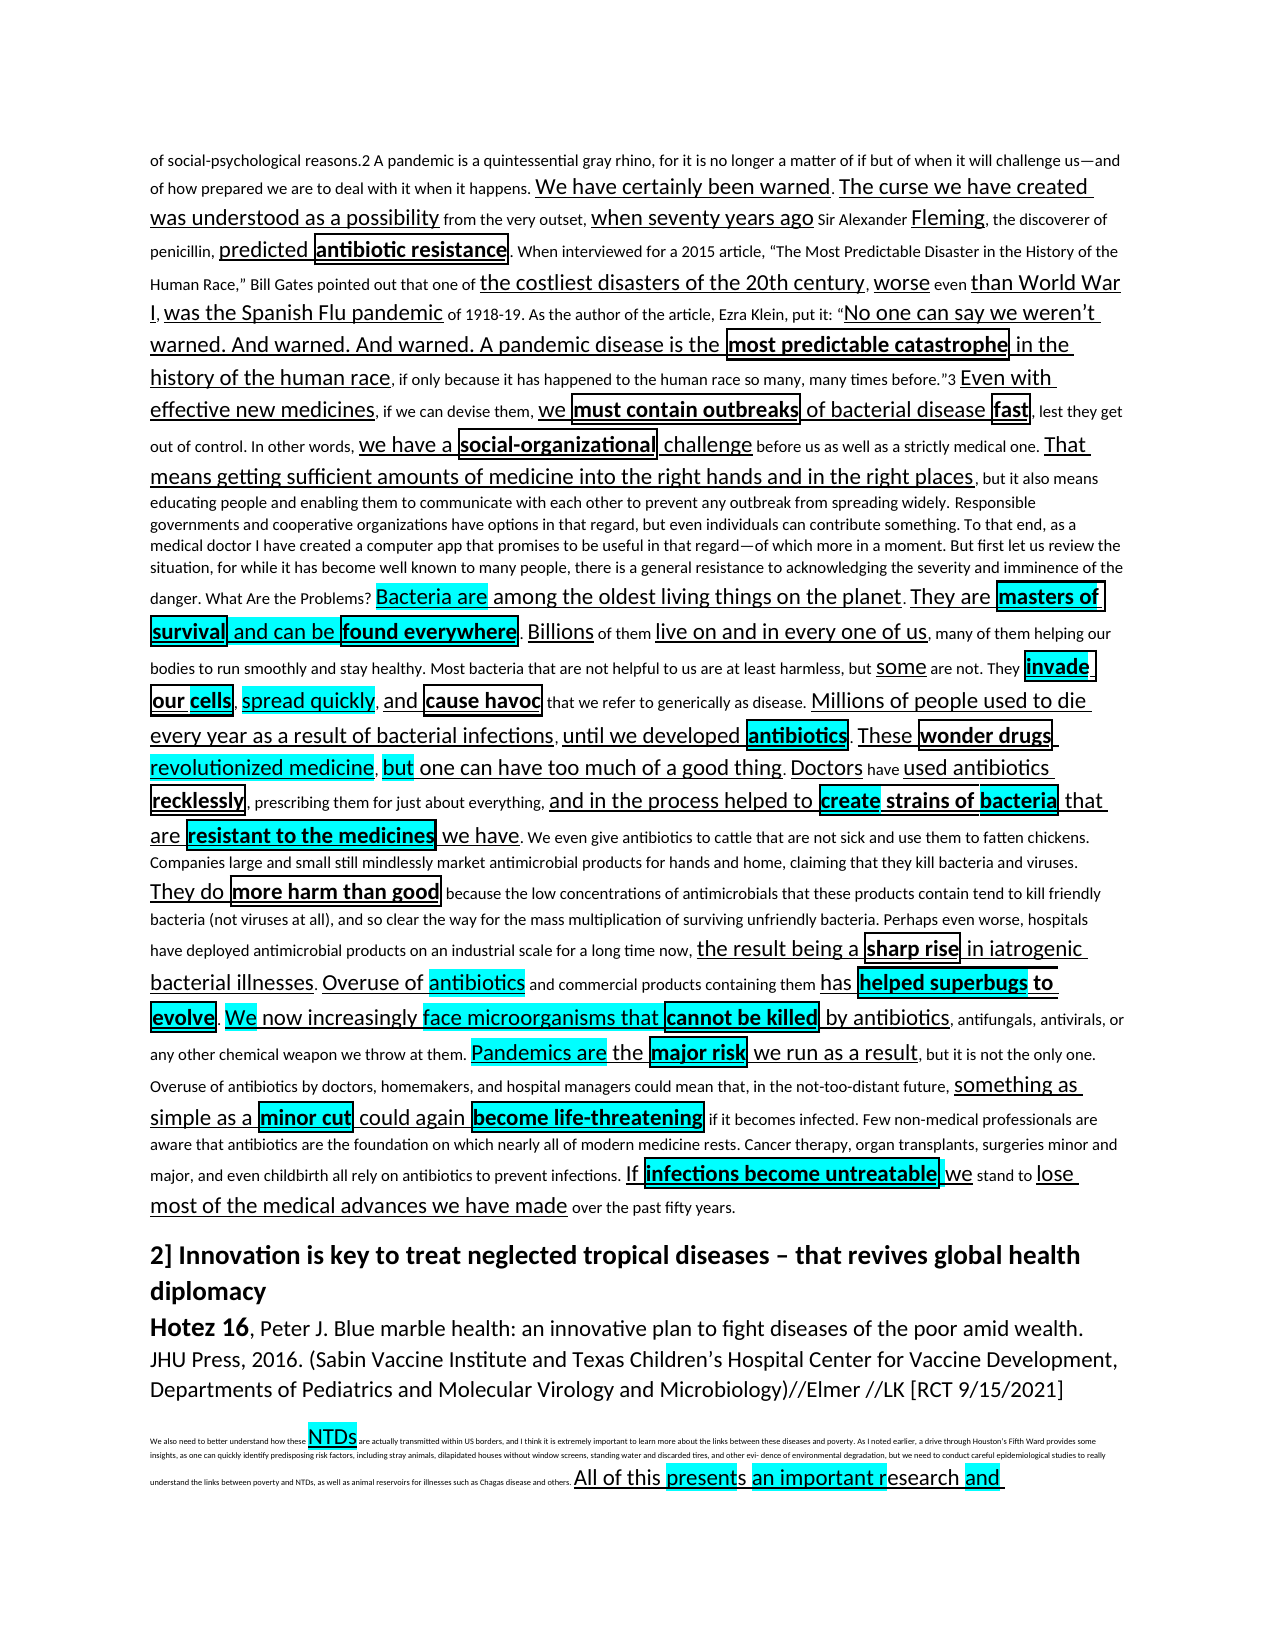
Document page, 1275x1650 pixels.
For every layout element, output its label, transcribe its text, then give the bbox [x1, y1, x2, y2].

subtitle 2] Innovation is key to treat neglected tropical diseases – that revives global health diplomacy [150, 1238, 1125, 1307]
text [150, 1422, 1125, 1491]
text Hotez 16, Peter J. Blue marble health: an innovative plan to fight diseases of the poor amid wealth. JHU Press, 2016. (Sabin Vaccine Institute and Texas Children’s Hospital Center for Vaccine Development, Departments of Pediatrics and Molecular Virology and Microbiology)//Elmer //LK [RCT 9/15/2021] [150, 1310, 1125, 1403]
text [150, 150, 1125, 1220]
